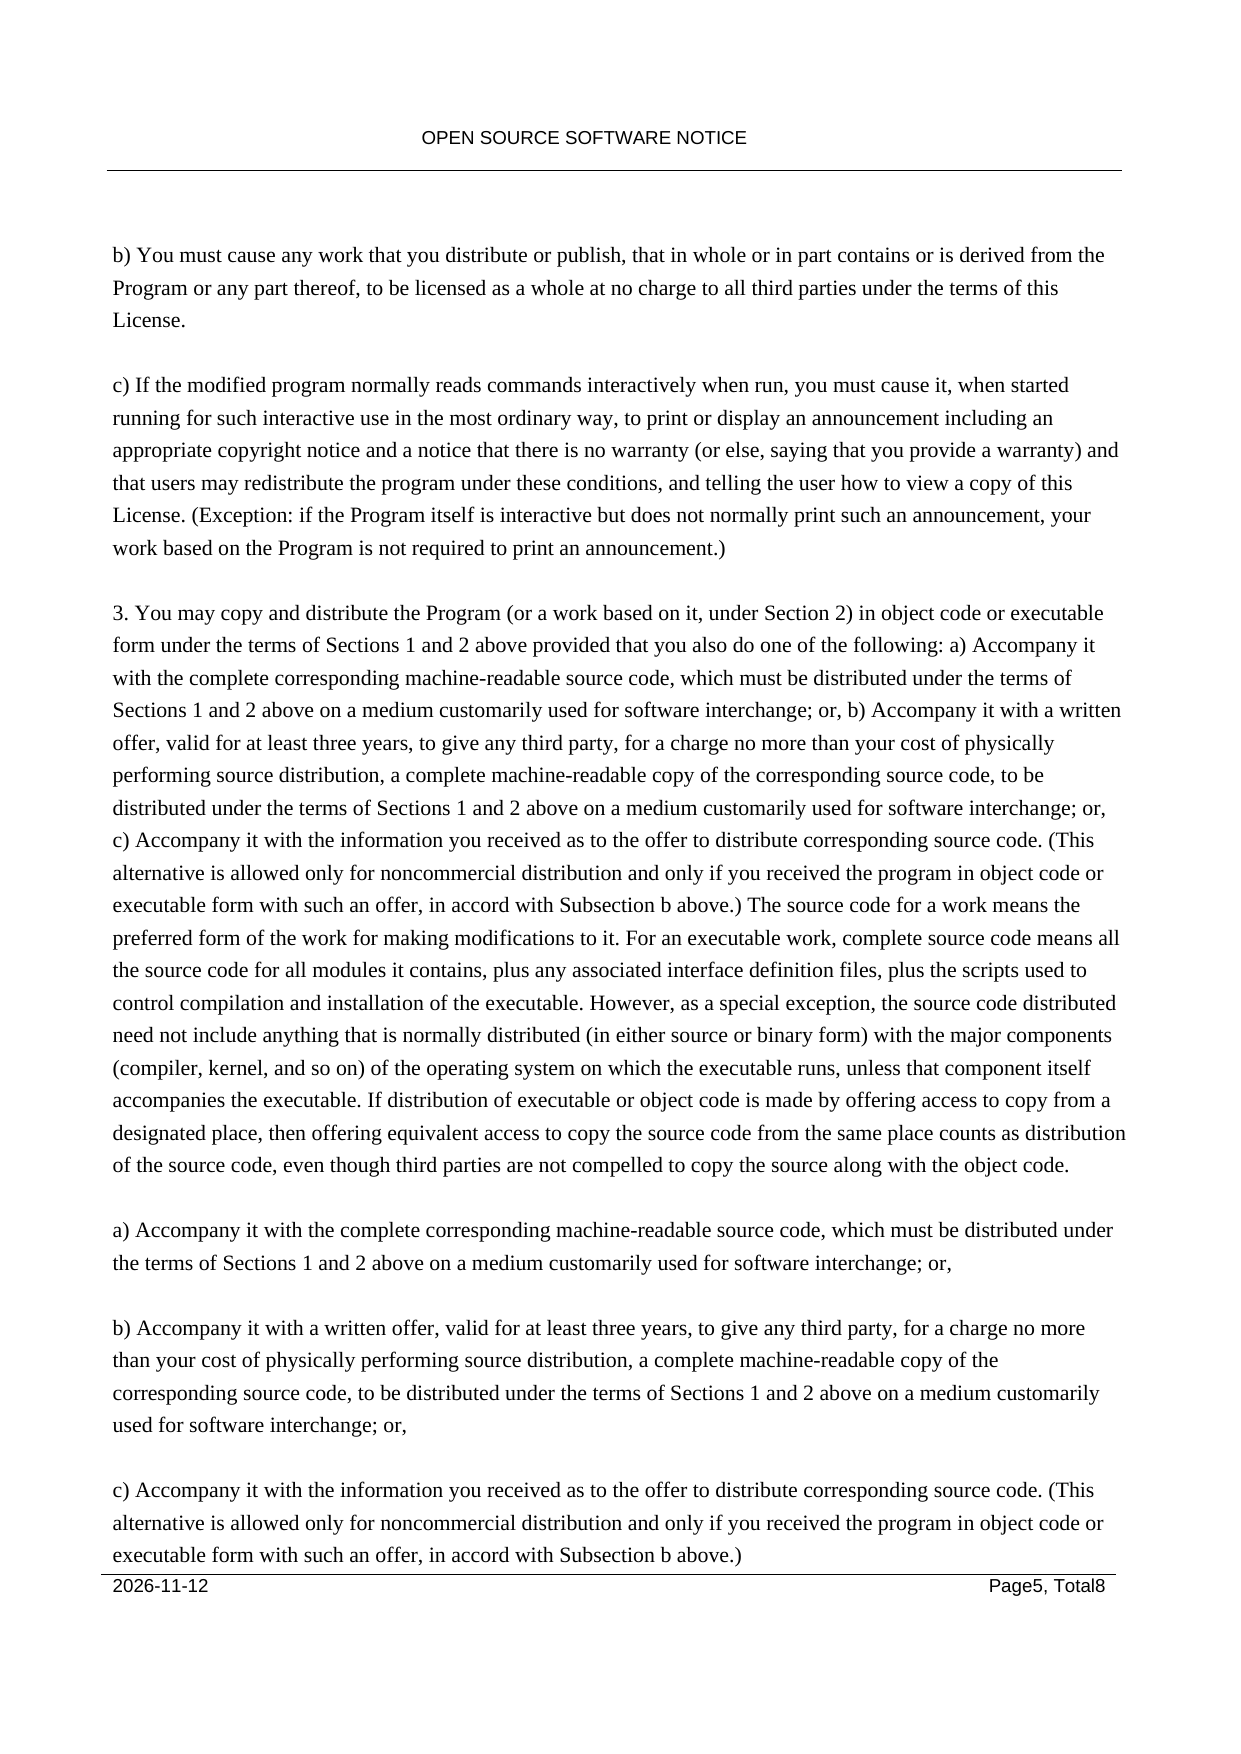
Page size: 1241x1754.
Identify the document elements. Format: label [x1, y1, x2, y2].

text [112, 206, 1128, 1571]
